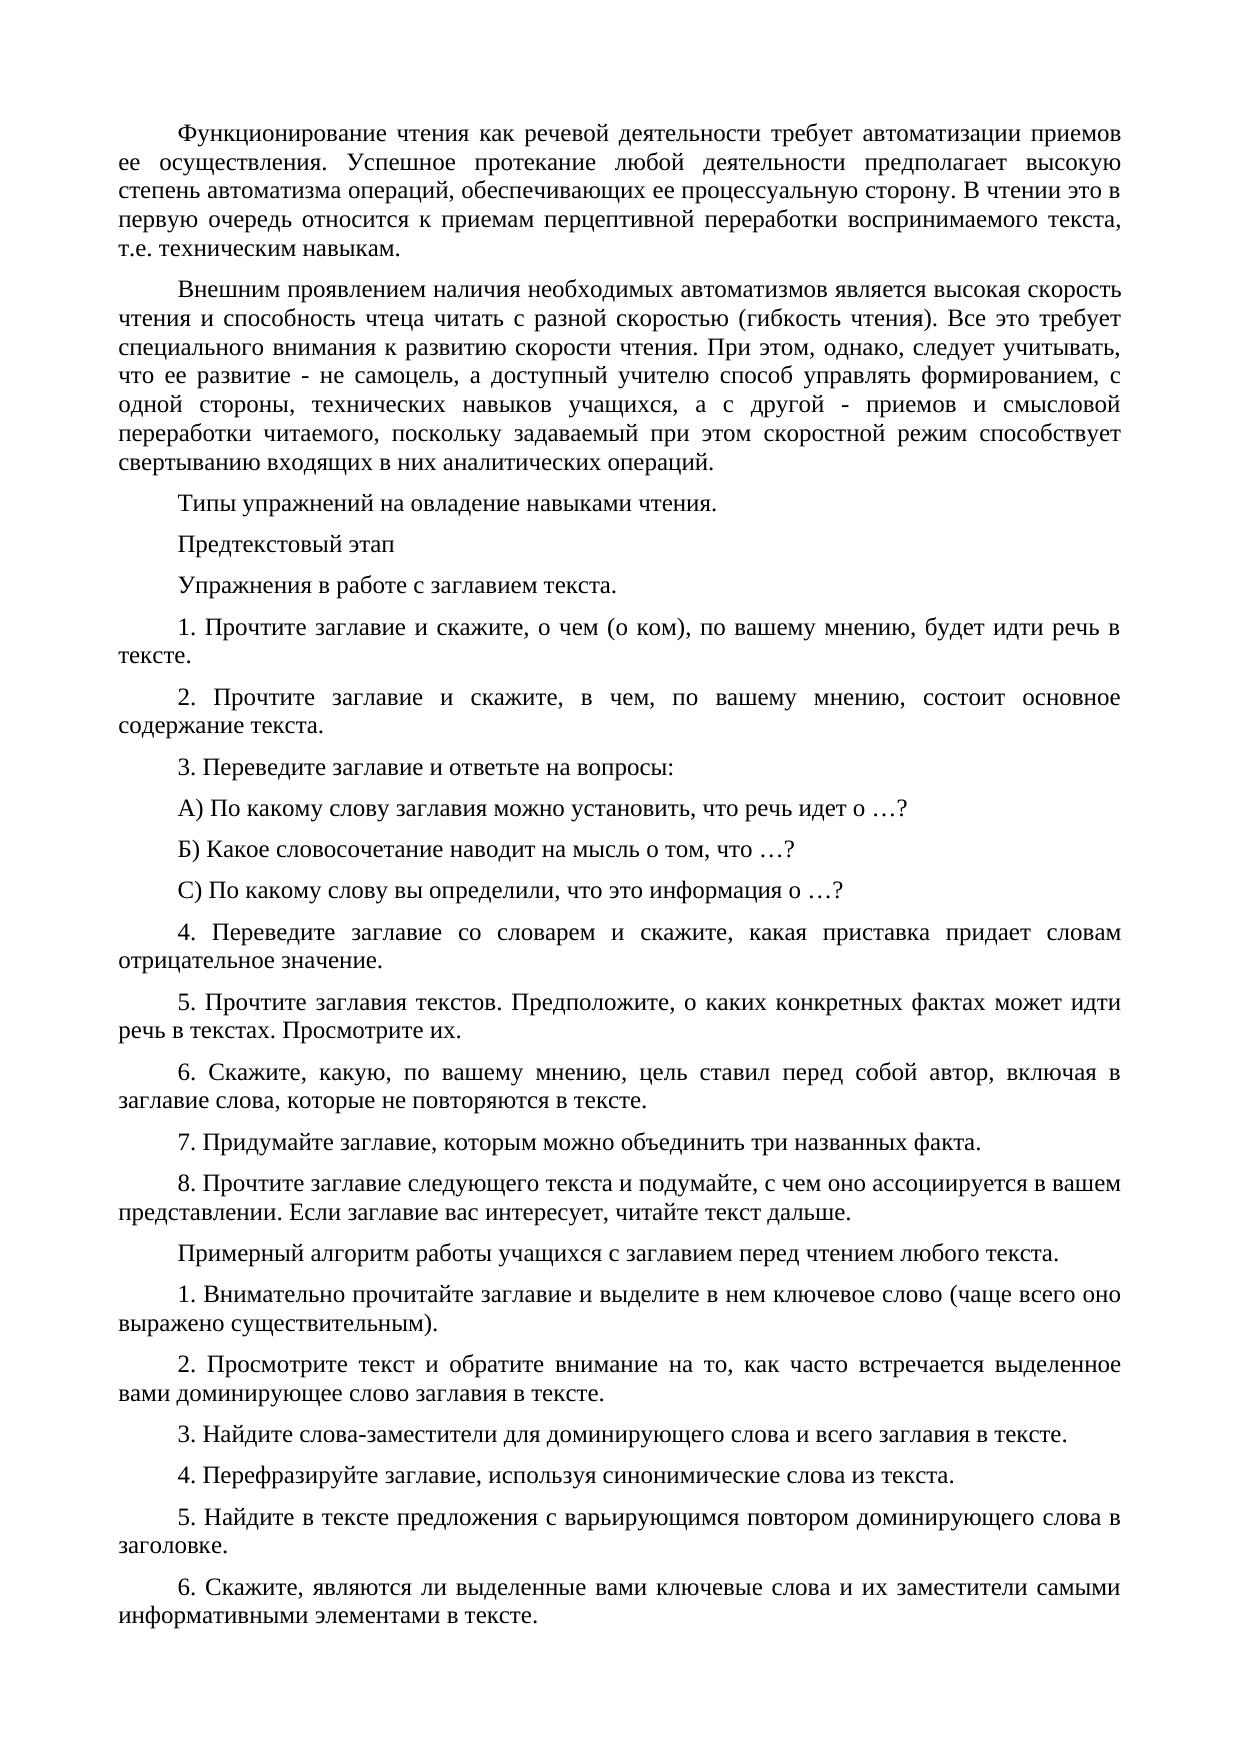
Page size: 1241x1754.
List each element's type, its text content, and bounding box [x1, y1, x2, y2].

text 2. Прочтите заглавие и скажите, в чем, по вашему мнению, состоит основное содержание текста. [118, 682, 1122, 739]
text 6. Скажите, какую, по вашему мнению, цель ставил перед собой автор, включая в заглавие слова, которые не повторяются в тексте. [118, 1057, 1122, 1114]
text 6. Скажите, являются ли выделенные вами ключевые слова и их заместители самыми информативными элементами в тексте. [118, 1572, 1122, 1629]
text Предтекстовый этап [118, 529, 1122, 558]
text 2. Просмотрите текст и обратите внимание на то, как часто встречается выделенное вами доминирующее слово заглавия в тексте. [118, 1349, 1122, 1407]
text 7. Придумайте заглавие, которым можно объединить три названных факта. [118, 1127, 1122, 1156]
text Внешним проявлением наличия необходимых автоматизмов является высокая скорость чтения и способность чтеца читать с разной скоростью (гибкость чтения). Все это требует специального внимания к развитию скорости чтения. При этом, однако, следует учитывать, что ее развитие - не самоцель, а доступный учителю способ управлять формированием, с одной стороны, технических навыков учащихся, а с другой - приемов и смысловой переработки читаемого, поскольку задаваемый при этом скоростной режим способствует свертыванию входящих в них аналитических операций. [118, 274, 1122, 476]
text 5. Прочтите заглавия текстов. Предположите, о каких конкретных фактах может идти речь в текстах. Просмотрите их. [118, 987, 1122, 1044]
text 8. Прочтите заглавие следующего текста и подумайте, с чем оно ассоциируется в вашем представлении. Если заглавие вас интересует, читайте текст дальше. [118, 1168, 1122, 1226]
text 1. Внимательно прочитайте заглавие и выделите в нем ключевое слово (чаще всего оно выражено существительным). [118, 1279, 1122, 1337]
text А) По какому слову заглавия можно установить, что речь идет о …? [118, 793, 1122, 822]
text 4. Перефразируйте заглавие, используя синонимические слова из текста. [118, 1461, 1122, 1489]
text Примерный алгоритм работы учащихся с заглавием перед чтением любого текста. [118, 1238, 1122, 1267]
text Б) Какое словосочетание наводит на мысль о том, что …? [118, 834, 1122, 863]
text С) По какому слову вы определили, что это информация о …? [118, 876, 1122, 904]
text 3. Найдите слова-заместители для доминирующего слова и всего заглавия в тексте. [118, 1419, 1122, 1448]
text 4. Переведите заглавие со словарем и скажите, какая приставка придает словам отрицательное значение. [118, 917, 1122, 974]
text 3. Переведите заглавие и ответьте на вопросы: [118, 752, 1122, 781]
text Типы упражнений на овладение навыками чтения. [118, 488, 1122, 517]
text Функционирование чтения как речевой деятельности требует автоматизации приемов ее осуществления. Успешное протекание любой деятельности предполагает высокую степень автоматизма операций, обеспечивающих ее процессуальную сторону. В чтении это в первую очередь относится к приемам перцептивной переработки воспринимаемого текста, т.е. техническим навыкам. [118, 118, 1122, 262]
text 5. Найдите в тексте предложения с варьирующимся повтором доминирующего слова в заголовке. [118, 1502, 1122, 1559]
text Упражнения в работе с заглавием текста. [118, 571, 1122, 599]
text 1. Прочтите заглавие и скажите, о чем (о ком), по вашему мнению, будет идти речь в тексте. [118, 612, 1122, 669]
